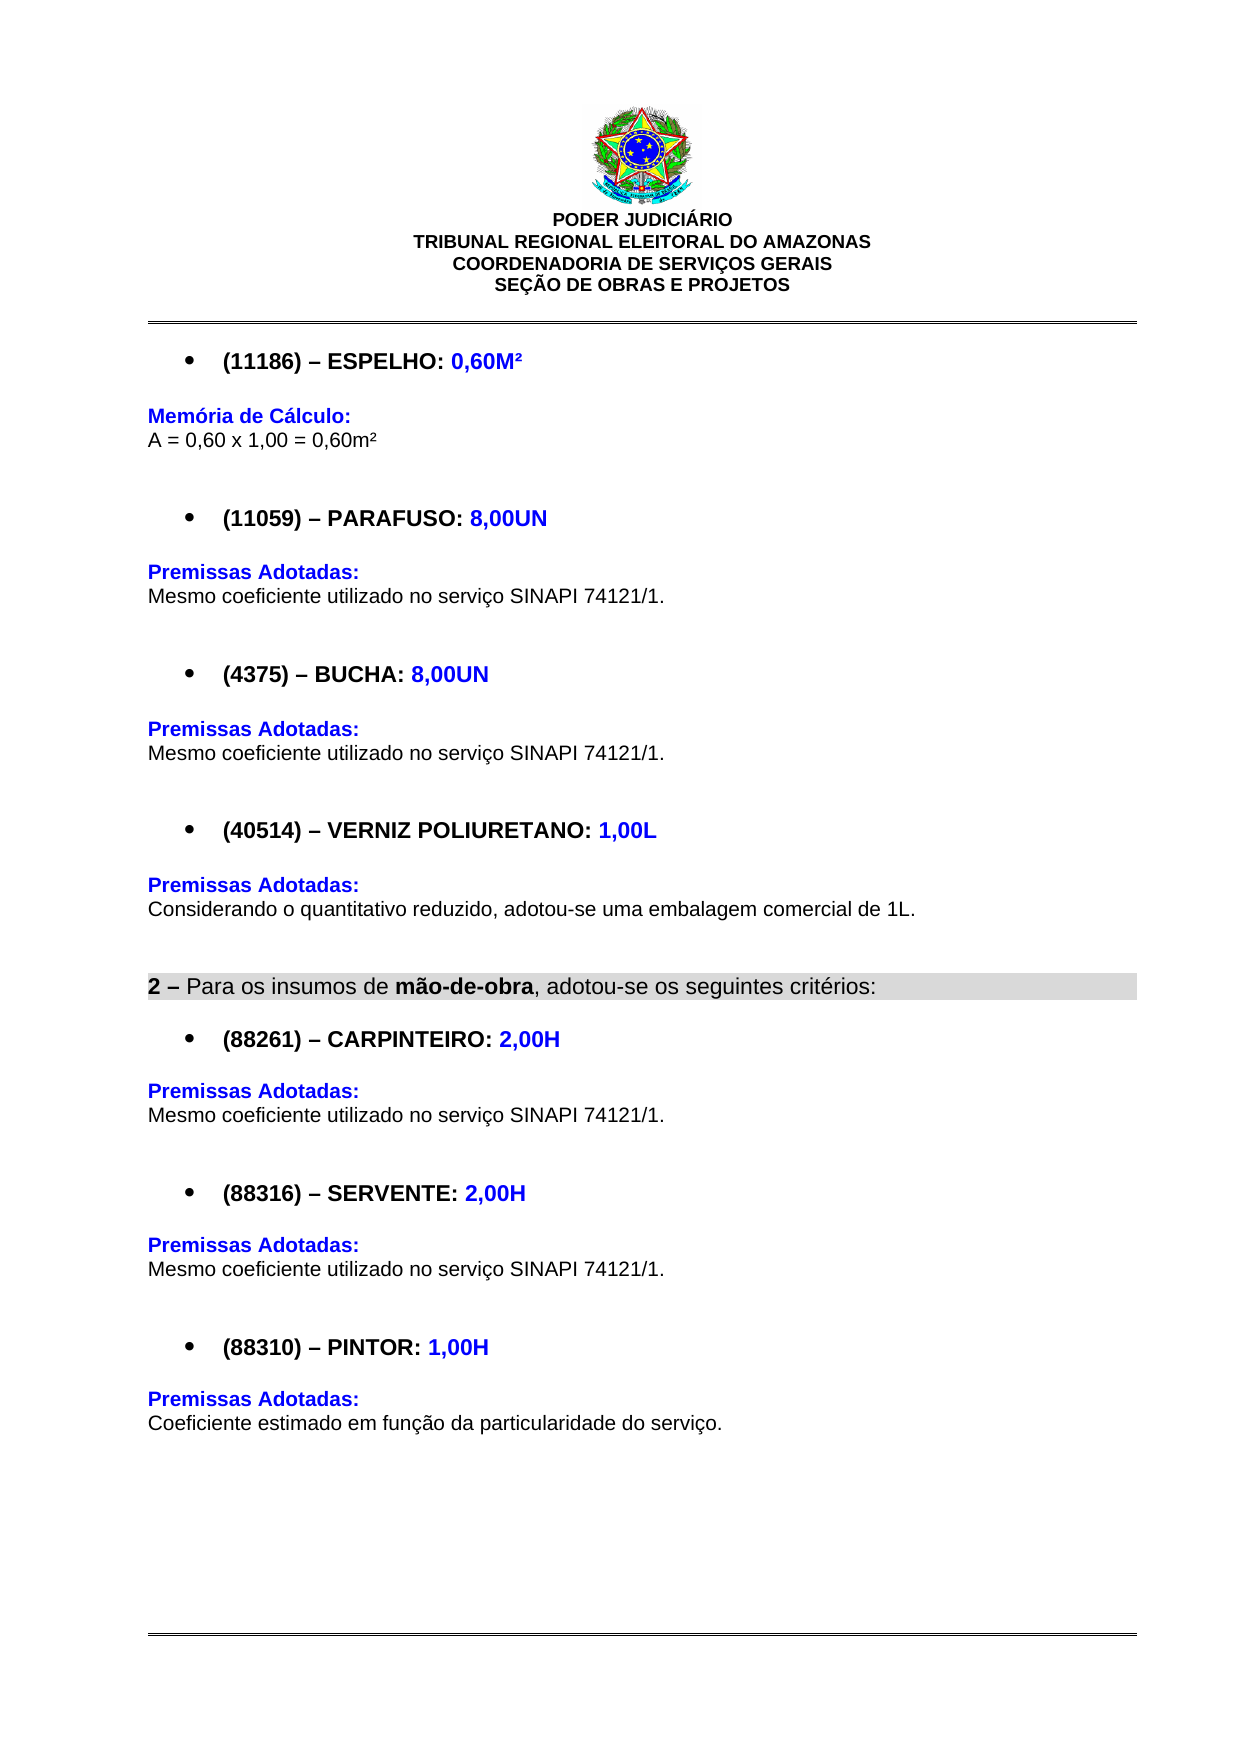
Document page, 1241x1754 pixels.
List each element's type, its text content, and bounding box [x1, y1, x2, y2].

text Mesmo coeficiente utilizado no serviço SINAPI 74121/1. [148, 1257, 1137, 1281]
list (88316) – SERVENTE: 2,00H [185, 1180, 1137, 1207]
text Premissas Adotadas: [148, 716, 1137, 740]
list (40514) – VERNIZ POLIURETANO: 1,00L [185, 817, 1137, 844]
list (11186) – ESPELHO: 0,60M² [185, 348, 1137, 375]
list (88310) – PINTOR: 1,00H [185, 1334, 1137, 1361]
list (88261) – CARPINTEIRO: 2,00H [185, 1026, 1137, 1053]
text Considerando o quantitativo reduzido, adotou-se uma embalagem comercial de 1L. [148, 897, 1137, 921]
text Premissas Adotadas: [148, 1233, 1137, 1257]
text Premissas Adotadas: [148, 1079, 1137, 1103]
text Mesmo coeficiente utilizado no serviço SINAPI 74121/1. [148, 584, 1137, 608]
text Premissas Adotadas: [148, 1387, 1137, 1411]
text Premissas Adotadas: [148, 873, 1137, 897]
text Mesmo coeficiente utilizado no serviço SINAPI 74121/1. [148, 1103, 1137, 1127]
text 2 – Para os insumos de mão-de-obra, adotou-se os seguintes critérios: [148, 973, 1137, 1000]
text Memória de Cálculo: [148, 404, 1137, 428]
list (11059) – PARAFUSO: 8,00UN [185, 504, 1137, 531]
text Premissas Adotadas: [148, 560, 1137, 584]
list (4375) – BUCHA: 8,00UN [185, 661, 1137, 688]
text Coeficiente estimado em função da particularidade do serviço. [148, 1411, 1137, 1435]
text A = 0,60 x 1,00 = 0,60m² [148, 428, 1137, 452]
text Mesmo coeficiente utilizado no serviço SINAPI 74121/1. [148, 740, 1137, 764]
